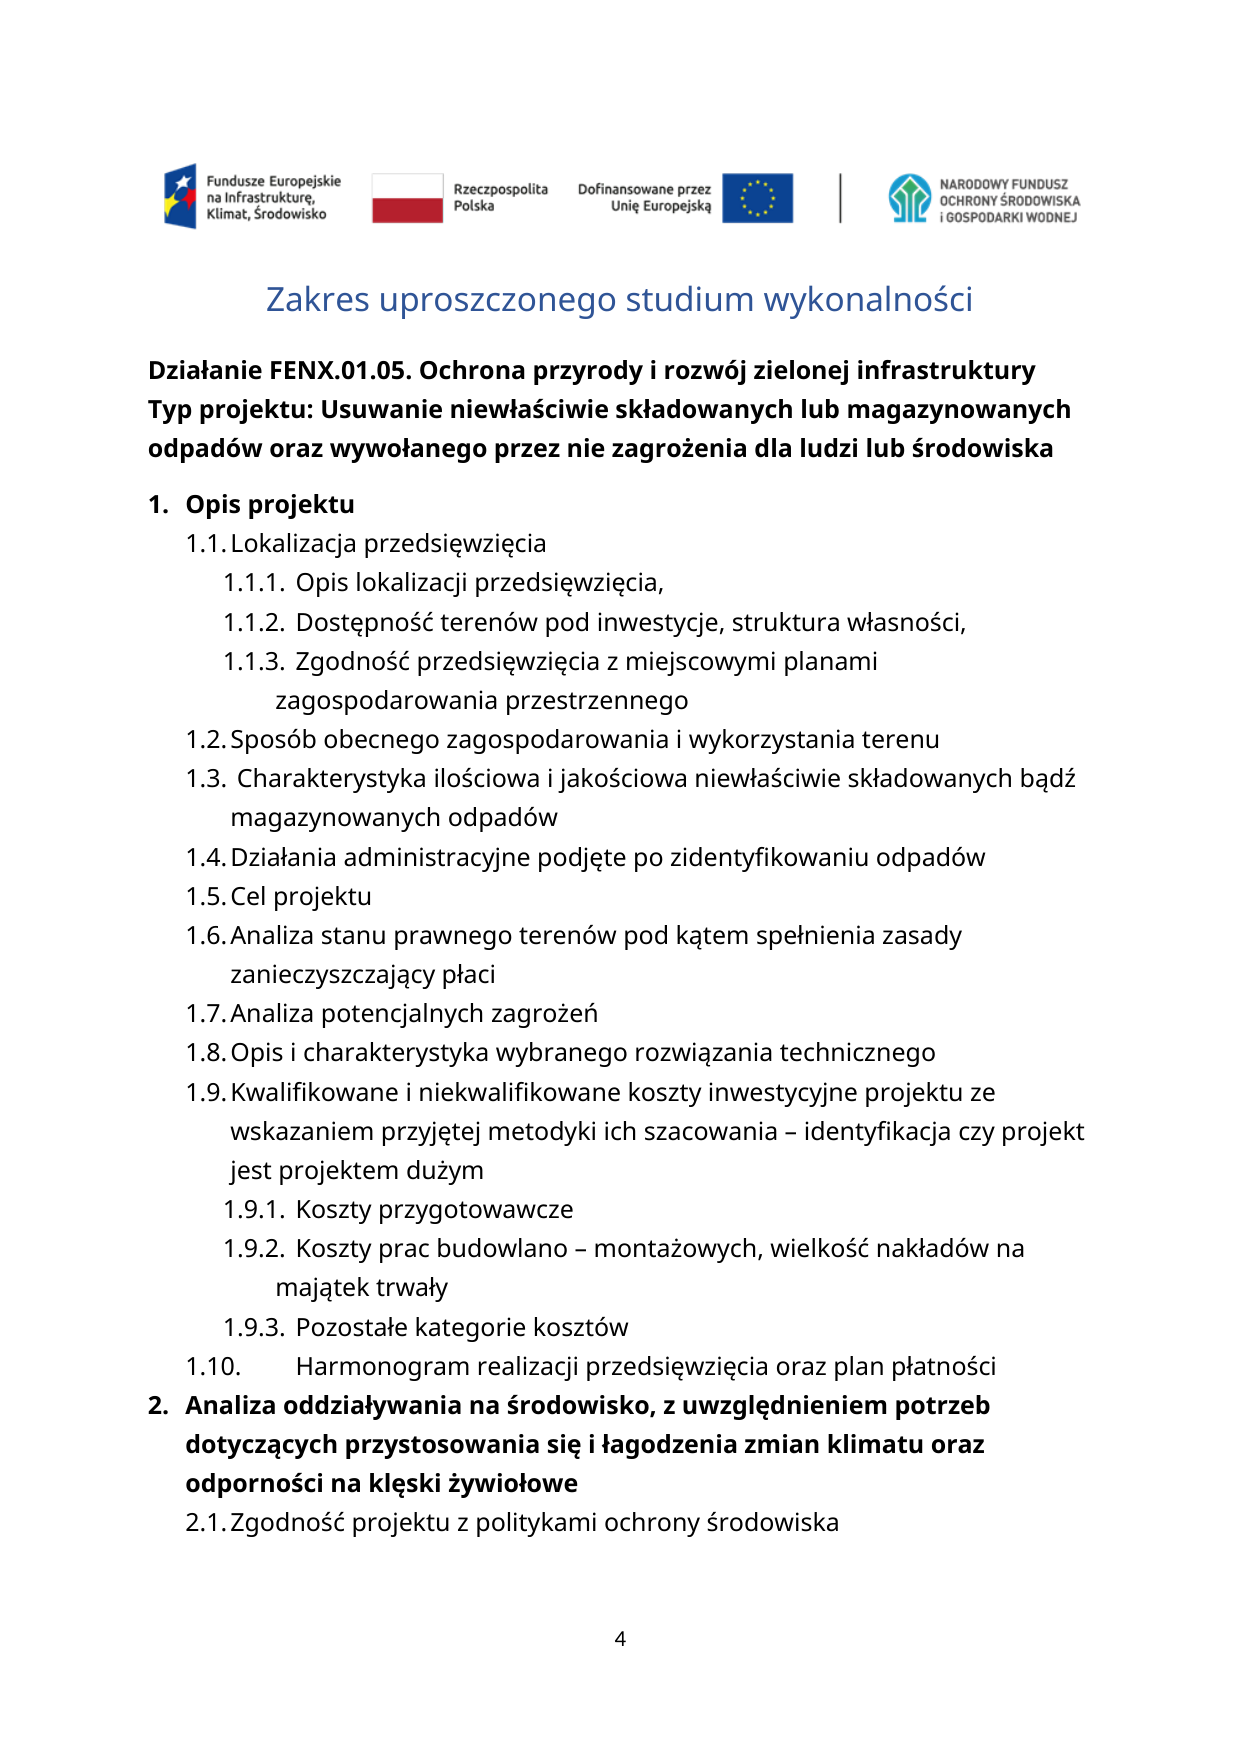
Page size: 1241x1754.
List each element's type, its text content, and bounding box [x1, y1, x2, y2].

list Opis i charakterystyka wybranego rozwiązania technicznego [185, 1035, 1093, 1069]
list Cel projektu [185, 878, 1093, 912]
list Opis projektu [148, 487, 1093, 521]
list Opis lokalizacji przedsięwzięcia, [223, 565, 1093, 599]
list Dostępność terenów pod inwestycje, struktura własności, [223, 604, 1093, 638]
list Pozostałe kategorie kosztów [223, 1309, 1093, 1343]
list Zgodność przedsięwzięcia z miejscowymi planami zagospodarowania przestrzennego [223, 643, 1093, 717]
picture [147, 147, 1093, 247]
list Kwalifikowane i niekwalifikowane koszty inwestycyjne projektu ze wskazaniem przyjętej metodyki ich szacowania – identyfikacja czy projekt jest projektem dużym [185, 1074, 1093, 1187]
list Koszty przygotowawcze [223, 1192, 1093, 1226]
subtitle Działanie FENX.01.05. Ochrona przyrody i rozwój zielonej infrastruktury [148, 353, 1093, 387]
list Charakterystyka ilościowa i jakościowa niewłaściwie składowanych bądź magazynowanych odpadów [185, 761, 1093, 834]
list Lokalizacja przedsięwzięcia [185, 526, 1093, 560]
list Analiza oddziaływania na środowisko, z uwzględnieniem potrzeb dotyczących przystosowania się i łagodzenia zmian klimatu oraz odporności na klęski żywiołowe [148, 1388, 1093, 1500]
list Sposób obecnego zagospodarowania i wykorzystania terenu [185, 722, 1093, 756]
text Typ projektu: Usuwanie niewłaściwie składowanych lub magazynowanych odpadów oraz wywołanego przez nie zagrożenia dla ludzi lub środowiska [148, 392, 1093, 465]
list Działania administracyjne podjęte po zidentyfikowaniu odpadów [185, 839, 1093, 873]
list Zgodność projektu z politykami ochrony środowiska [185, 1505, 1093, 1539]
list Analiza stanu prawnego terenów pod kątem spełnienia zasady zanieczyszczający płaci [185, 918, 1093, 991]
list Harmonogram realizacji przedsięwzięcia oraz plan płatności [185, 1348, 1093, 1382]
subtitle Zakres uproszczonego studium wykonalności [148, 275, 1093, 321]
list Analiza potencjalnych zagrożeń [185, 996, 1093, 1030]
list Koszty prac budowlano – montażowych, wielkość nakładów na majątek trwały [223, 1231, 1093, 1304]
